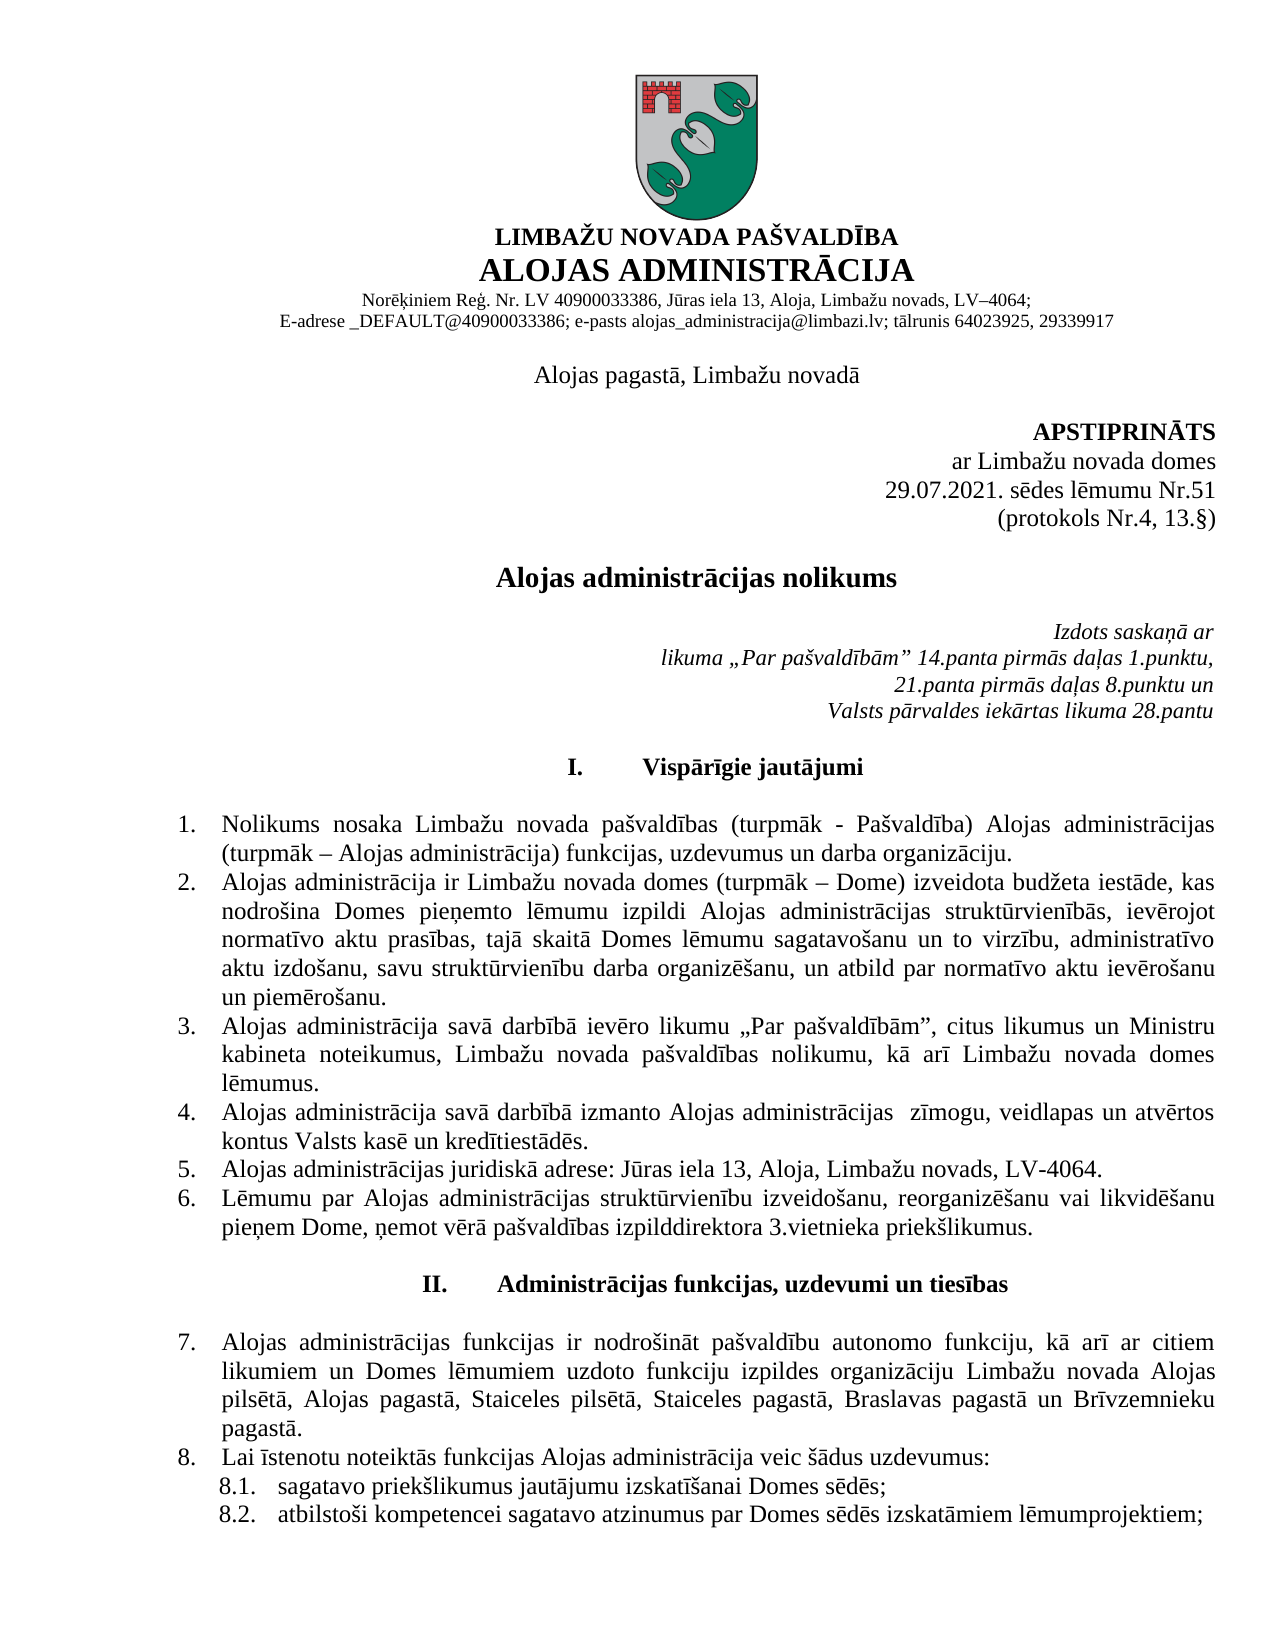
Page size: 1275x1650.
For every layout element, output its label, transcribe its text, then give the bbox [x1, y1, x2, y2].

text Alojas administrācijas nolikums [177, 560, 1216, 594]
text 21.panta pirmās daļas 8.punktu un [177, 671, 1216, 697]
text Valsts pārvaldes iekārtas likuma 28.pantu [177, 697, 1216, 723]
list Alojas administrācija ir Limbažu novada domes (turpmāk – Dome) izveidota budžeta iestāde, kas nodrošina Domes pieņemto lēmumu izpildi Alojas administrācijas struktūrvienībās, ievērojot normatīvo aktu prasības, tajā skaitā Domes lēmumu sagatavošanu un to virzību, administratīvo aktu izdošanu, savu struktūrvienību darba organizēšanu, un atbild par normatīvo aktu ievērošanu un piemērošanu. [177, 867, 1216, 1011]
text APSTIPRINĀTS [177, 417, 1216, 446]
list Vispārīgie jautājumi [215, 752, 1216, 781]
list Nolikums nosaka Limbažu novada pašvaldības (turpmāk - Pašvaldība) Alojas administrācijas (turpmāk – Alojas administrācija) funkcijas, uzdevumus un darba organizāciju. [177, 809, 1216, 867]
list Administrācijas funkcijas, uzdevumi un tiesības [215, 1269, 1216, 1298]
list Alojas administrācijas funkcijas ir nodrošināt pašvaldību autonomo funkciju, kā arī ar citiem likumiem un Domes lēmumiem uzdoto funkciju izpildes organizāciju Limbažu novada Alojas pilsētā, Alojas pagastā, Staiceles pilsētā, Staiceles pagastā, Braslavas pagastā un Brīvzemnieku pagastā. [177, 1327, 1216, 1442]
text ar Limbažu novada domes [752, 446, 1216, 475]
list sagatavo priekšlikumus jautājumu izskatīšanai Domes sēdēs; [218, 1471, 1216, 1499]
picture [633, 73, 760, 222]
text (protokols Nr.4, 13.§) [702, 503, 1216, 532]
list atbilstoši kompetencei sagatavo atzinumus par Domes sēdēs izskatāmiem lēmumprojektiem; [218, 1499, 1216, 1528]
list Alojas administrācija savā darbībā izmanto Alojas administrācijas zīmogu, veidlapas un atvērtos kontus Valsts kasē un kredītiestādēs. [177, 1097, 1216, 1154]
text 29.07.2021. sēdes lēmumu Nr.51 [752, 475, 1216, 503]
list Alojas administrācijas juridiskā adrese: Jūras iela 13, Aloja, Limbažu novads, LV-4064. [177, 1154, 1216, 1183]
list Lēmumu par Alojas administrācijas struktūrvienību izveidošanu, reorganizēšanu vai likvidēšanu pieņem Dome, ņemot vērā pašvaldības izpilddirektora 3.vietnieka priekšlikumus. [177, 1183, 1216, 1241]
text Izdots saskaņā ar [177, 618, 1216, 644]
text Alojas pagastā, Limbažu novadā [177, 360, 1216, 388]
list Lai īstenotu noteiktās funkcijas Alojas administrācija veic šādus uzdevumus: [177, 1442, 1216, 1471]
list Alojas administrācija savā darbībā ievēro likumu „Par pašvaldībām”, citus likumus un Ministru kabineta noteikumus, Limbažu novada pašvaldības nolikumu, kā arī Limbažu novada domes lēmumus. [177, 1011, 1216, 1097]
text likuma „Par pašvaldībām” 14.panta pirmās daļas 1.punktu, [177, 644, 1216, 671]
